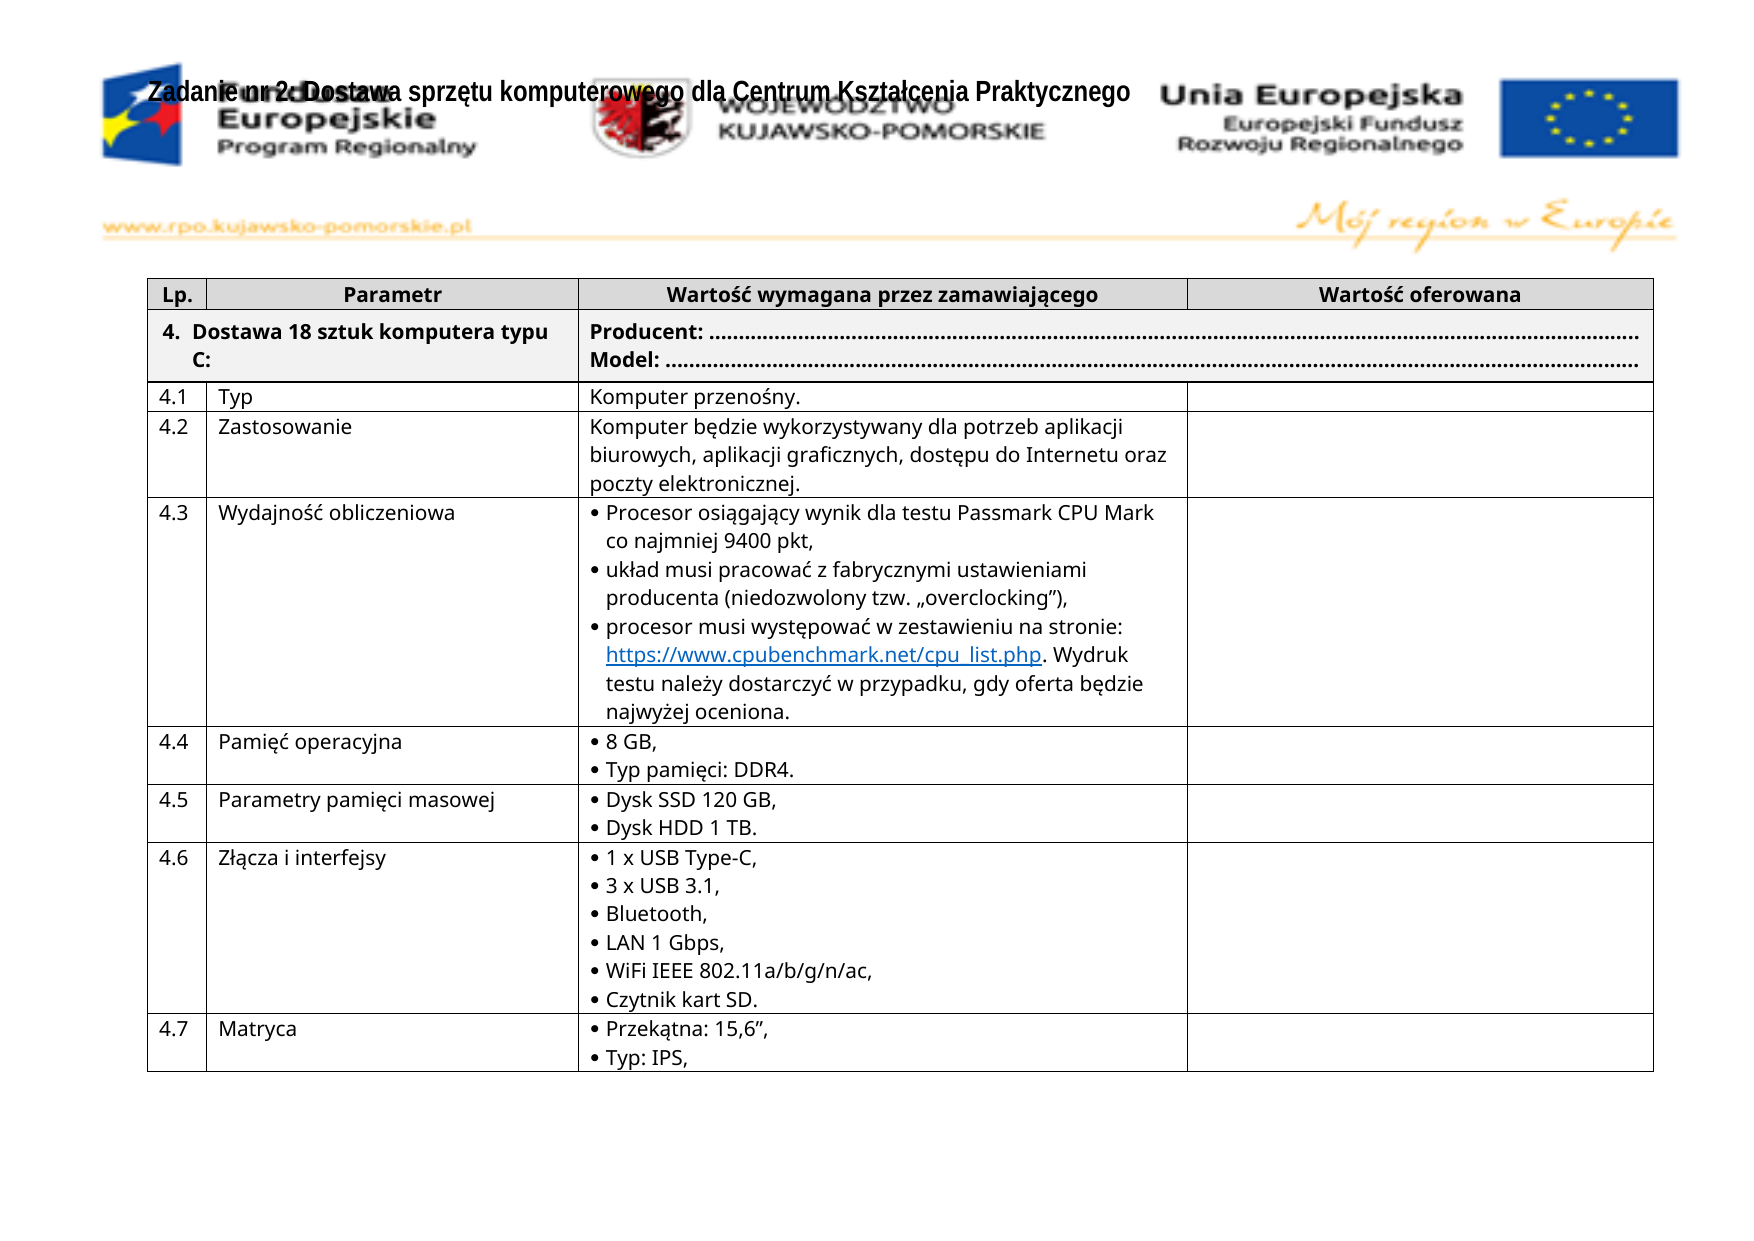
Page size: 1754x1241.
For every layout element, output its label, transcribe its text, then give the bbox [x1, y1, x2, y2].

picture [68, 23, 1718, 279]
table_cell Typ [207, 383, 578, 411]
table_header Parametr [207, 279, 578, 309]
table_cell Złącza i interfejsy [207, 843, 578, 1013]
table_cell [1188, 843, 1653, 1013]
table_cell 4.7 [148, 1014, 206, 1071]
table_cell Pamięć operacyjna [207, 727, 578, 784]
table_cell Procesor osiągający wynik dla testu Passmark CPU Mark co najmniej 9400 pkt, układ musi pracować z fabrycznymi ustawieniami producenta (niedozwolony tzw. „overclocking”), procesor musi występować w zestawieniu na stronie: https://www.cpubenchmark.net/cpu_list.php. Wydruk testu należy dostarczyć w przypadku, gdy oferta będzie najwyżej oceniona. [579, 498, 1187, 726]
table_cell Przekątna: 15,6”, Typ: IPS, Rozdzielczości: 1920 x 1080, Powłoka: antyrefleksyjna. [579, 1014, 1187, 1071]
table_header Lp. [148, 279, 206, 309]
table_cell 8 GB, Typ pamięci: DDR4. [579, 727, 1187, 784]
table_cell Zastosowanie [207, 412, 578, 497]
table_cell Dostawa 18 sztuk komputera typu C: [148, 310, 578, 381]
table_cell 4.5 [148, 785, 206, 842]
table_cell Parametry pamięci masowej [207, 785, 578, 842]
table_cell 4.1 [148, 383, 206, 411]
table_cell 1 x USB Type-C, 3 x USB 3.1, Bluetooth, LAN 1 Gbps, WiFi IEEE 802.11a/b/g/n/ac, Czytnik kart SD. [579, 843, 1187, 1013]
table_cell 4.2 [148, 412, 206, 497]
table_cell Komputer będzie wykorzystywany dla potrzeb aplikacji biurowych, aplikacji graficznych, dostępu do Internetu oraz poczty elektronicznej. [579, 412, 1187, 497]
table_cell Komputer przenośny. [579, 383, 1187, 411]
table_header Wartość wymagana przez zamawiającego [579, 279, 1187, 309]
table_cell Dysk SSD 120 GB, Dysk HDD 1 TB. [579, 785, 1187, 842]
table_cell Matryca [207, 1014, 578, 1071]
table_cell [1188, 1014, 1653, 1071]
table_cell 4.6 [148, 843, 206, 1013]
table_cell [1188, 498, 1653, 726]
table_cell Producent: Model: [579, 310, 1653, 381]
table_cell [1188, 412, 1653, 497]
table_cell Wydajność obliczeniowa [207, 498, 578, 726]
table_cell [1188, 785, 1653, 842]
table_cell 4.4 [148, 727, 206, 784]
table_cell [1188, 727, 1653, 784]
table_header Wartość oferowana [1188, 279, 1653, 309]
table_cell [1188, 383, 1653, 411]
table_cell 4.3 [148, 498, 206, 726]
